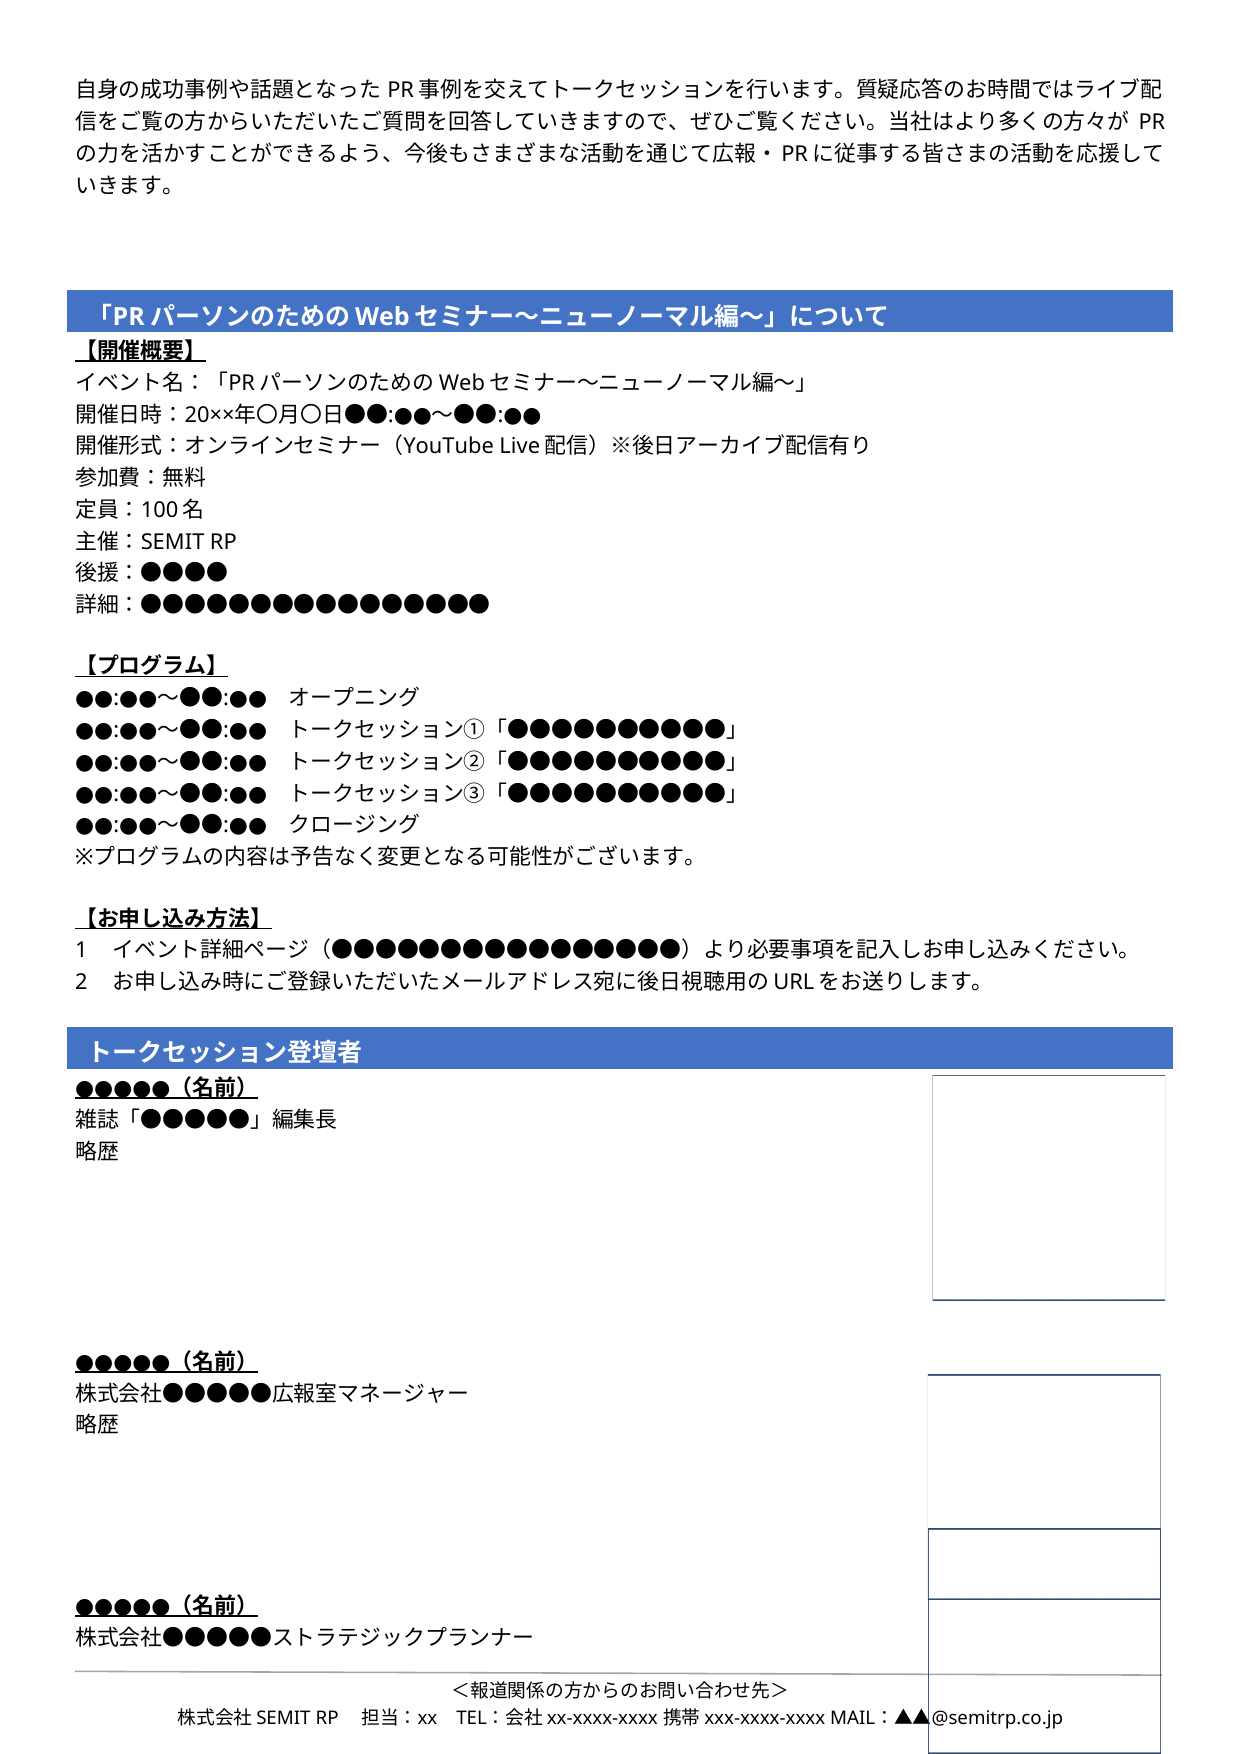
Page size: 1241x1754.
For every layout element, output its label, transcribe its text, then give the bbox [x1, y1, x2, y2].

text ●●●●●（名前） [75, 1070, 1165, 1102]
text 株式会社●●●●●ストラテジックプランナー [75, 1620, 928, 1652]
text 「PRパーソンのためのWebセミナー〜ニューノーマル編〜」について [67, 290, 1173, 332]
text ※プログラムの内容は予告なく変更となる可能性がございます。 [75, 839, 1165, 871]
list お申し込み時にご登録いただいたメールアドレス宛に後日視聴用のURLをお送りします。 [75, 964, 1165, 996]
text 株式会社●●●●●広報室マネージャー [75, 1376, 927, 1407]
text 略歴 [75, 1134, 932, 1165]
text 後援：●●●● [75, 555, 1165, 587]
text 開催日時：20××年〇月〇日●●:●●〜●●:●● [75, 397, 1165, 428]
text 雑誌「●●●●●」編集長 [75, 1102, 932, 1134]
text ●●:●●〜●●:●● トークセッション①「●●●●●●●●●●」 [75, 712, 1165, 744]
text ●●:●●〜●●:●● クロージング [75, 807, 1165, 839]
picture [932, 1075, 1166, 1301]
text 略歴 [75, 1407, 927, 1439]
text 定員：100名 [75, 492, 1165, 524]
picture [927, 1374, 1161, 1754]
text 【お申し込み方法】 [75, 901, 1165, 932]
text ●●:●●〜●●:●● トークセッション②「●●●●●●●●●●」 [75, 744, 1165, 776]
text トークセッション登壇者 [67, 1027, 1173, 1069]
text 参加費：無料 [75, 460, 1165, 492]
text 【プログラム】 [75, 648, 1165, 680]
text ●●●●●（名前） [75, 1588, 928, 1620]
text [75, 72, 1165, 199]
list イベント詳細ページ（●●●●●●●●●●●●●●●●）より必要事項を記入しお申し込みください。 [75, 932, 1165, 964]
text イベント名：「PRパーソンのためのWebセミナー〜ニューノーマル編〜」 [75, 365, 1165, 397]
text 詳細：●●●●●●●●●●●●●●●● [75, 587, 1165, 619]
text 【開催概要】 [75, 333, 1165, 365]
text 開催形式：オンラインセミナー（YouTube Live配信）※後日アーカイブ配信有り [75, 428, 1165, 460]
text 主催：SEMIT RP [75, 524, 1165, 555]
text ●●:●●〜●●:●● オープニング [75, 680, 1165, 712]
text ●●●●●（名前） [75, 1344, 1165, 1376]
text ●●:●●〜●●:●● トークセッション③「●●●●●●●●●●」 [75, 776, 1165, 807]
